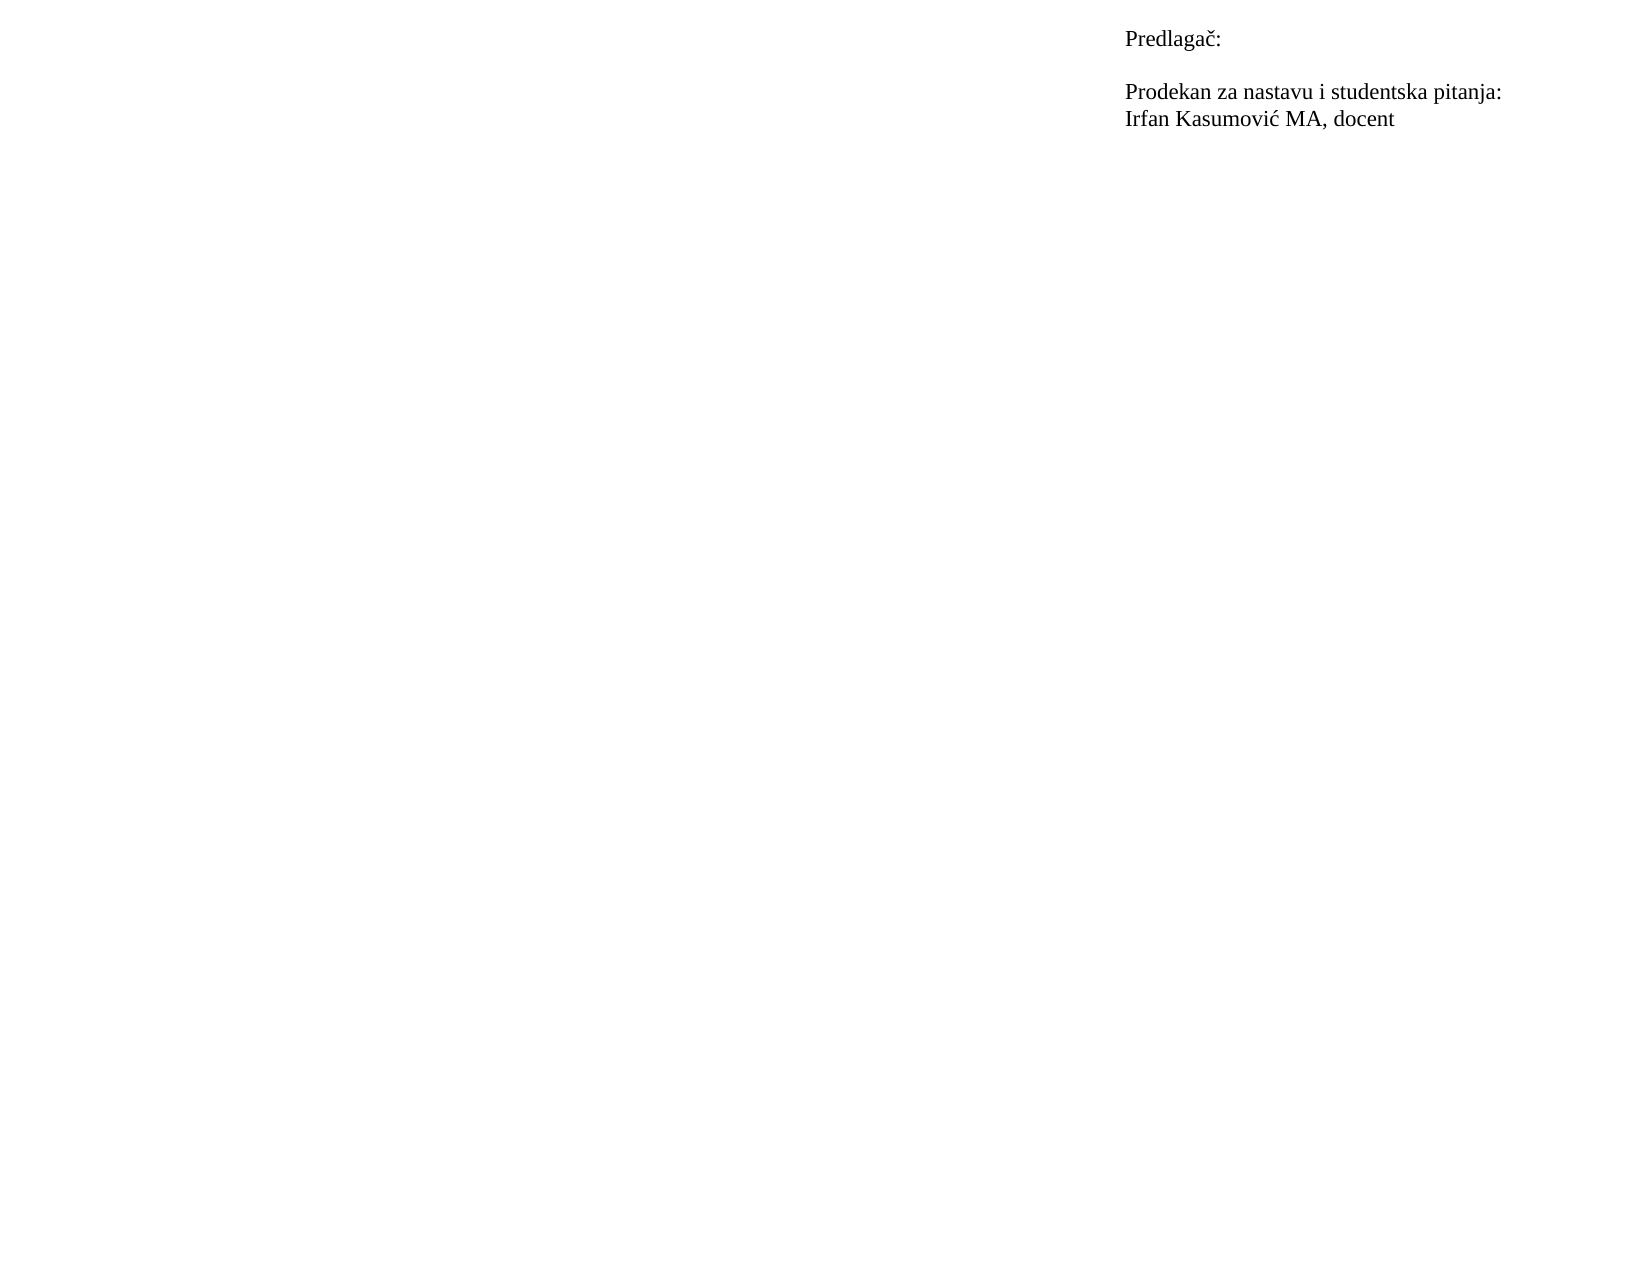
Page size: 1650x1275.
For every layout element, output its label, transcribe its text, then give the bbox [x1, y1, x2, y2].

text Irfan Kasumović MA, docent [75, 104, 1575, 131]
text Prodekan za nastavu i studentska pitanja: [75, 78, 1575, 104]
text Predlagač: [75, 26, 1575, 52]
